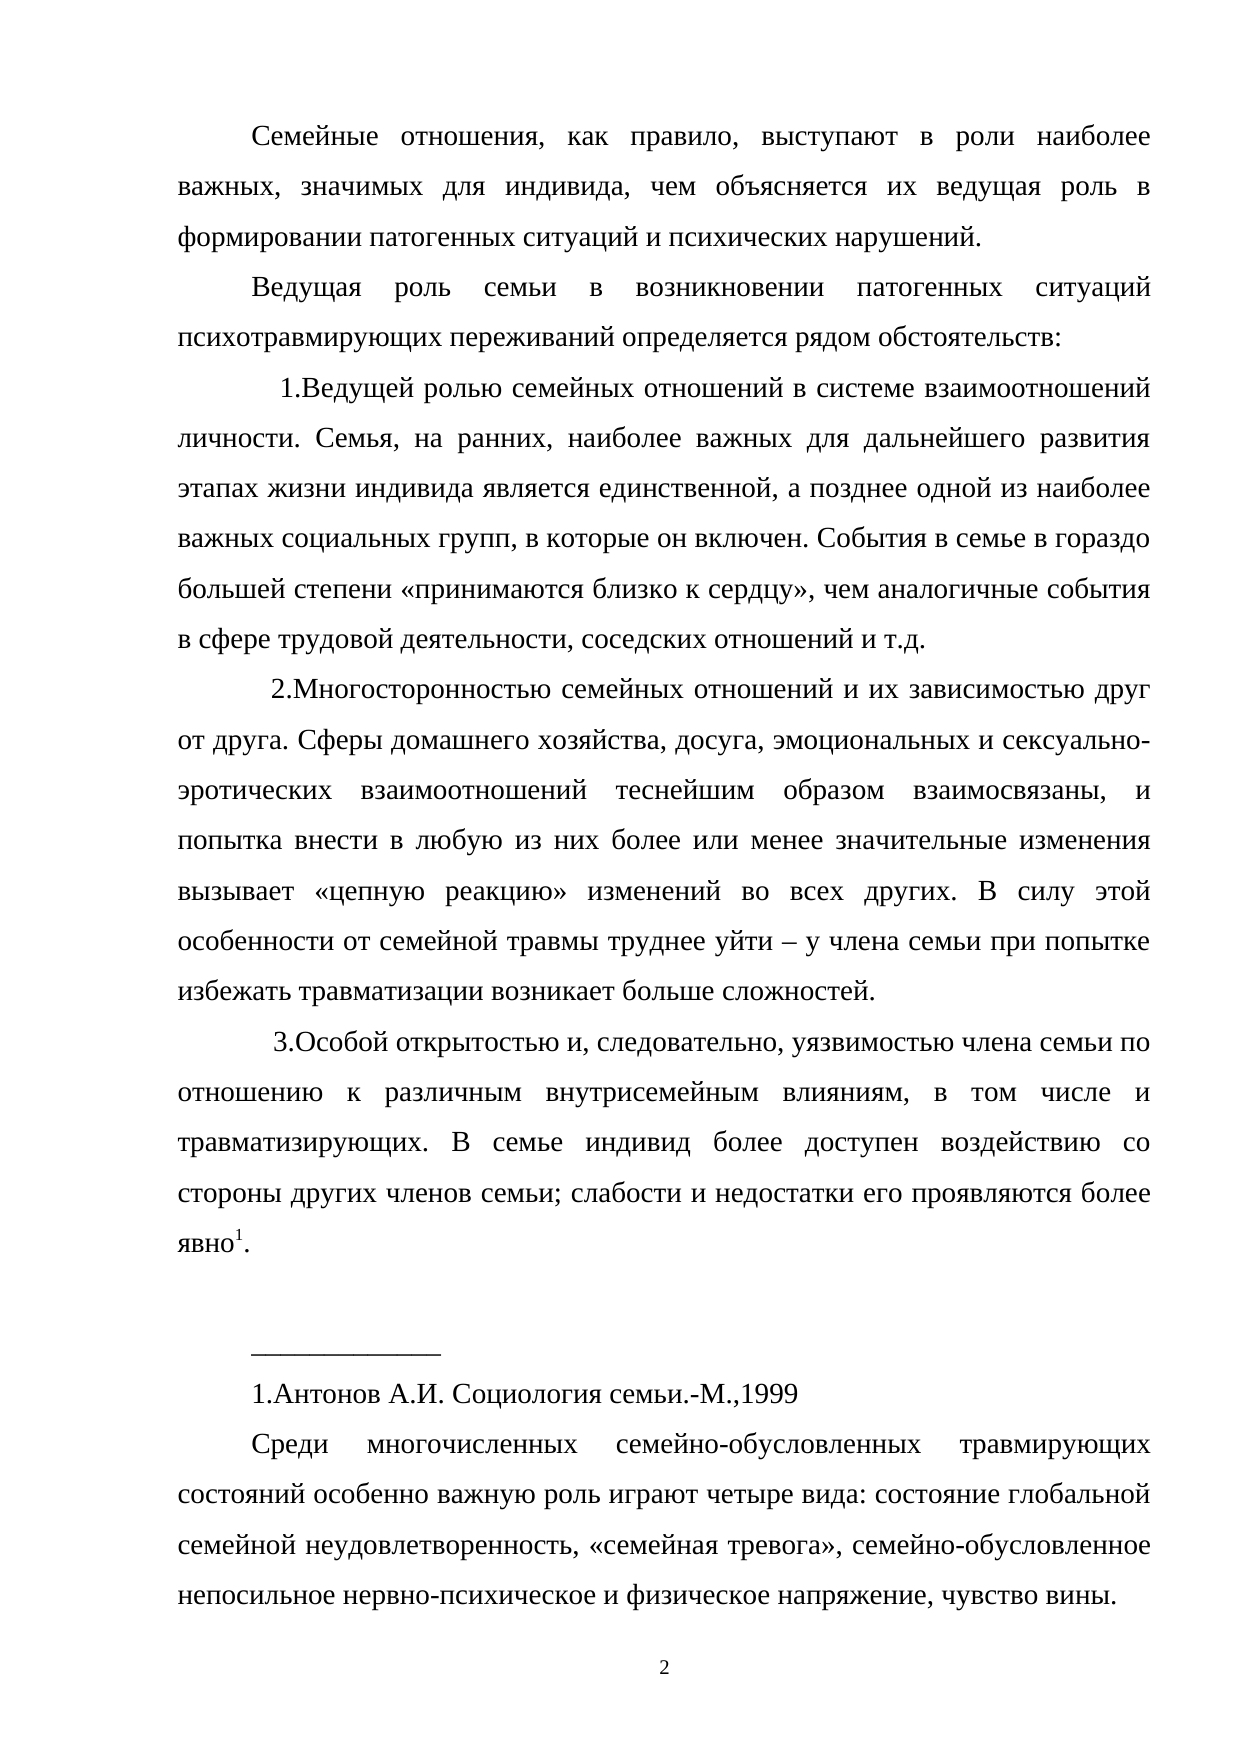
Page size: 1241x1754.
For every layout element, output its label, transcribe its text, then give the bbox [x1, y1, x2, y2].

text Семейные отношения, как правило, выступают в роли наиболее важных, значимых для индивида, чем объясняется их ведущая роль в формировании патогенных ситуаций и психических нарушений. [177, 118, 1152, 252]
text 3.Особой открытостью и, следовательно, уязвимостью члена семьи по отношению к различным внутрисемейным влияниям, в том числе и травматизирующих. В семье индивид более доступен воздействию со стороны других членов семьи; слабости и недостатки его проявляются более явно1. [177, 1024, 1152, 1258]
text 1.Антонов А.И. Социология семьи.-М.,1999 [177, 1376, 1152, 1409]
text _____________ [177, 1326, 1152, 1359]
text Среди многочисленных семейно-обусловленных травмирующих состояний особенно важную роль играют четыре вида: состояние глобальной семейной неудовлетворенность, «семейная тревога», семейно-обусловленное непосильное нервно-психическое и физическое напряжение, чувство вины. [177, 1426, 1152, 1611]
text 1.Ведущей ролью семейных отношений в системе взаимоотношений личности. Семья, на ранних, наиболее важных для дальнейшего развития этапах жизни индивида является единственной, а позднее одной из наиболее важных социальных групп, в которые он включен. События в семье в гораздо большей степени «принимаются близко к сердцу», чем аналогичные события в сфере трудовой деятельности, соседских отношений и т.д. [177, 370, 1152, 655]
text Ведущая роль семьи в возникновении патогенных ситуаций психотравмирующих переживаний определяется рядом обстоятельств: [177, 269, 1152, 353]
text 2.Многосторонностью семейных отношений и их зависимостью друг от друга. Сферы домашнего хозяйства, досуга, эмоциональных и сексуально-эротических взаимоотношений теснейшим образом взаимосвязаны, и попытка внести в любую из них более или менее значительные изменения вызывает «цепную реакцию» изменений во всех других. В силу этой особенности от семейной травмы труднее уйти – у члена семьи при попытке избежать травматизации возникает больше сложностей. [177, 672, 1152, 1007]
